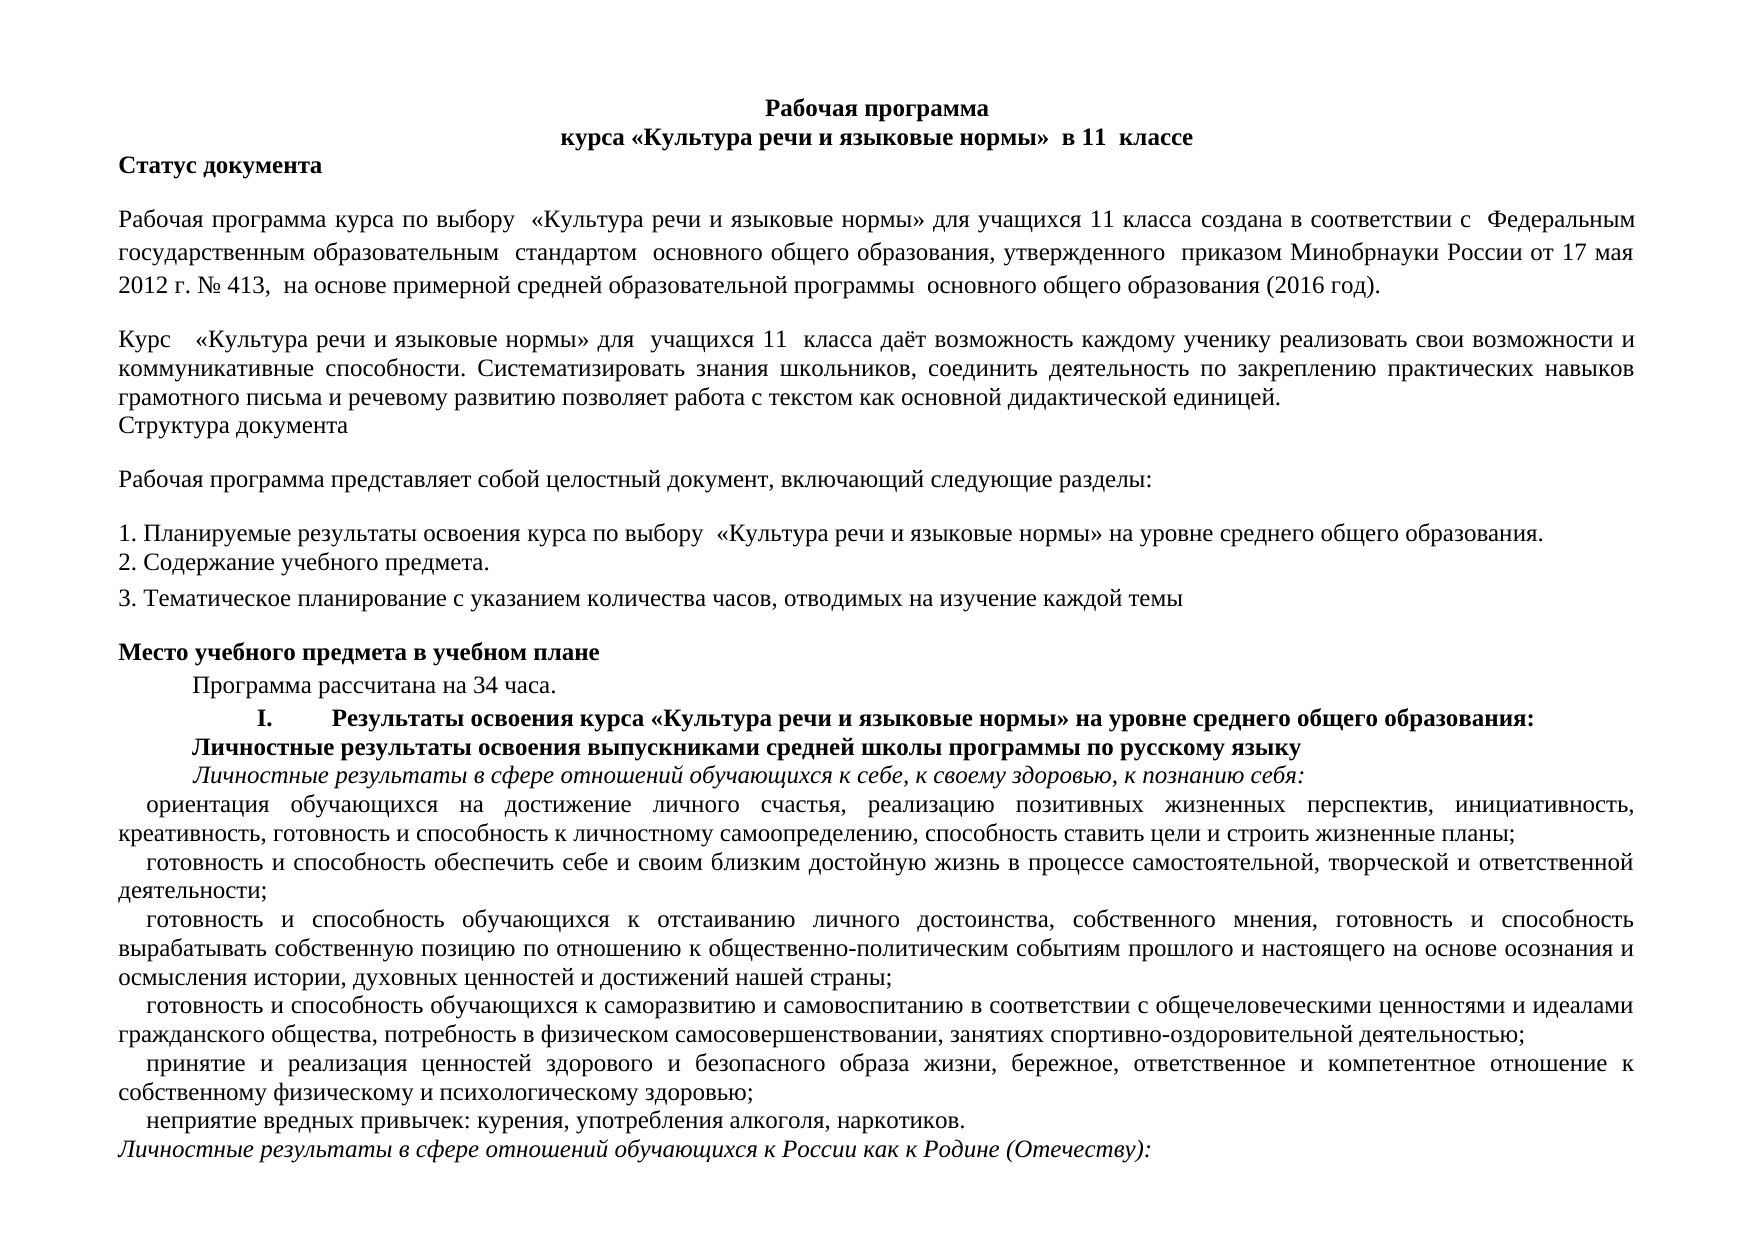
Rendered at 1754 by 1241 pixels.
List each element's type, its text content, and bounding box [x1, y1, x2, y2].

text Курс «Культура речи и языковые нормы» для учащихся 11 класса даёт возможность каждому ученику реализовать свои возможности и коммуникативные способности. Систематизировать знания школьников, соединить деятельность по закреплению практических навыков грамотного письма и речевому развитию позволяет работа с текстом как основной дидактической единицей. [118, 324, 1636, 411]
text неприятие вредных привычек: курения, употребления алкоголя, наркотиков. [118, 1105, 1636, 1134]
text Программа рассчитана на 34 часа. [118, 670, 1636, 698]
text Рабочая программа представляет собой целостный документ, включающий следующие разделы: [118, 464, 1636, 493]
text Статус документа [118, 151, 1636, 179]
text 3. Тематическое планирование с указанием количества часов, отводимых на изучение каждой темы [118, 583, 1636, 612]
text принятие и реализация ценностей здорового и безопасного образа жизни, бережное, ответственное и компетентное отношение к собственному физическому и психологическому здоровью; [118, 1048, 1636, 1105]
text Рабочая программа курса по выбору «Культура речи и языковые нормы» для учащихся 11 класса создана в соответствии с Федеральным государственным образовательным стандартом основного общего образования, утвержденного приказом Минобрнауки России от 17 мая 2012 г. № 413, на основе примерной средней образовательной программы основного общего образования (2016 год). [118, 204, 1636, 299]
text Личностные результаты освоения выпускниками средней школы программы по русскому языку [118, 732, 1636, 760]
text курса «Культура речи и языковые нормы» в 11 классе [118, 122, 1636, 151]
text 1. Планируемые результаты освоения курса по выбору «Культура речи и языковые нормы» на уровне среднего общего образования. [118, 518, 1636, 547]
text 2. Содержание учебного предмета. [118, 547, 1636, 576]
text готовность и способность обучающихся к отстаиванию личного достоинства, собственного мнения, готовность и способность вырабатывать собственную позицию по отношению к общественно-политическим событиям прошлого и настоящего на основе осознания и осмысления истории, духовных ценностей и достижений нашей страны; [118, 904, 1636, 990]
list Личностные результаты в сфере отношений обучающихся к себе, к своему здоровью, к познанию себя: [193, 760, 1636, 789]
text Рабочая программа [118, 93, 1636, 122]
text Структура документа [118, 411, 1636, 439]
list Результаты освоения курса «Культура речи и языковые нормы» на уровне среднего общего образования: [156, 703, 1636, 732]
text Место учебного предмета в учебном плане [118, 637, 1636, 666]
text готовность и способность обеспечить себе и своим близким достойную жизнь в процессе самостоятельной, творческой и ответственной деятельности; [118, 847, 1636, 904]
text ориентация обучающихся на достижение личного счастья, реализацию позитивных жизненных перспектив, инициативность, креативность, готовность и способность к личностному самоопределению, способность ставить цели и строить жизненные планы; [118, 789, 1636, 847]
text готовность и способность обучающихся к саморазвитию и самовоспитанию в соответствии с общечеловеческими ценностями и идеалами гражданского общества, потребность в физическом самосовершенствовании, занятиях спортивно-оздоровительной деятельностью; [118, 990, 1636, 1048]
text Личностные результаты в сфере отношений обучающихся к России как к Родине (Отечеству): [118, 1134, 1636, 1163]
